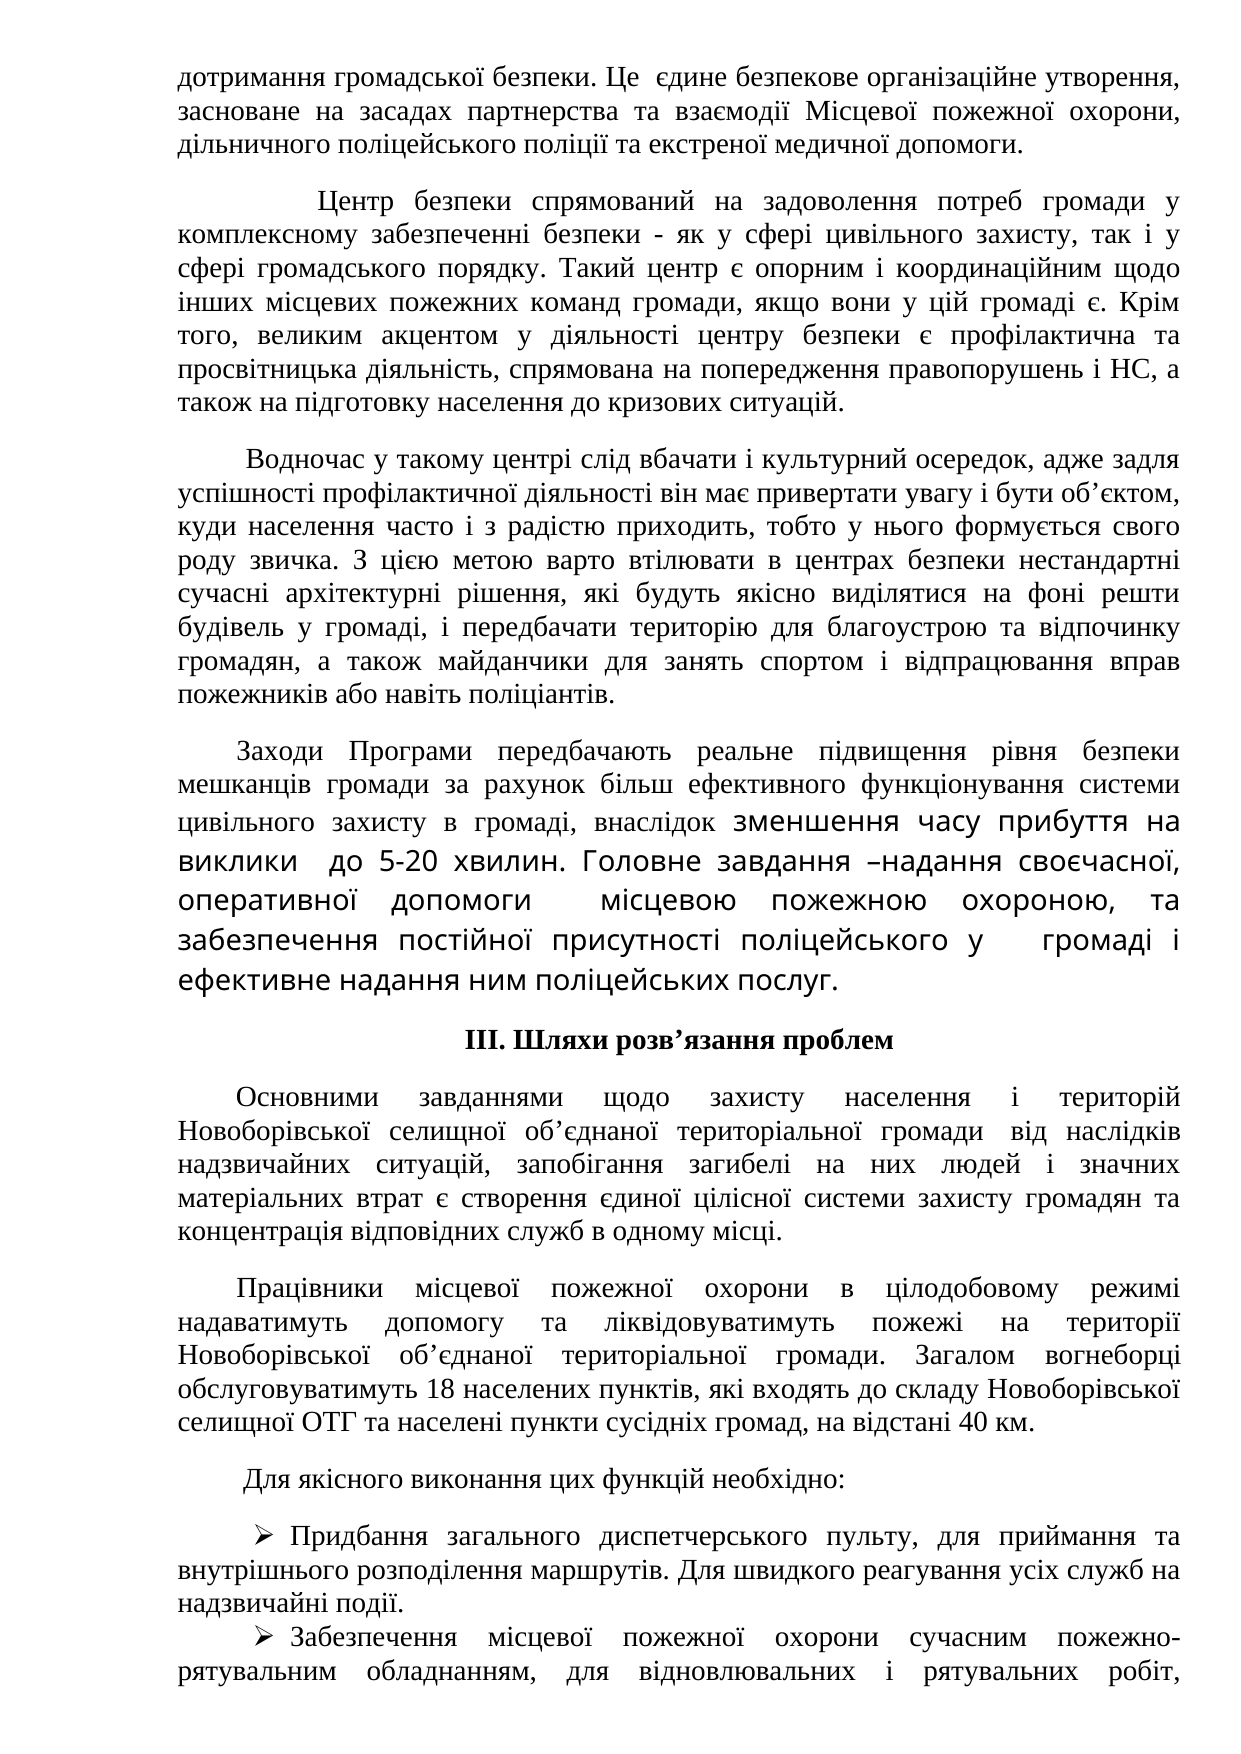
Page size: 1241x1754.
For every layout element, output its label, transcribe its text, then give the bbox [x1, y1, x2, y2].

text Центр безпеки спрямований на задоволення потреб громади у комплексному забезпеченні безпеки - як у сфері цивільного захисту, так і у сфері громадського порядку. Такий центр є опорним і координаційним щодо інших місцевих пожежних команд громади, якщо вони у цій громаді є. Крім того, великим акцентом у діяльності центру безпеки є профілактична та просвітницька діяльність, спрямована на попередження правопорушень і НС, а також на підготовку населення до кризових ситуацій. [177, 183, 1181, 418]
list Придбання загального диспетчерського пульту, для приймання та внутрішнього розподілення маршрутів. Для швидкого реагування усіх служб на надзвичайні події. [177, 1518, 1181, 1619]
text Водночас у такому центрі слід вбачати і культурний осередок, адже задля успішності профілактичної діяльності він має привертати увагу і бути об’єктом, куди населення часто і з радістю приходить, тобто у нього формується свого роду звичка. З цією метою варто втілювати в центрах безпеки нестандартні сучасні архітектурні рішення, які будуть якісно виділятися на фоні решти будівель у громаді, і передбачати територію для благоустрою та відпочинку громадян, а також майданчики для занять спортом і відпрацювання вправ пожежників або навіть поліціантів. [177, 441, 1181, 710]
text ІІІ. Шляхи розв’язання проблем [177, 1022, 1181, 1056]
text Заходи Програми передбачають реальне підвищення рівня безпеки мешканців громади за рахунок більш ефективного функціонування системи цивільного захисту в громаді, внаслідок зменшення часу прибуття на виклики до 5-20 хвилин. Головне завдання –надання своєчасної, оперативної допомоги місцевою пожежною охороною, та забезпечення постійної присутності поліцейського у громаді і ефективне надання ним поліцейських послуг. [177, 733, 1181, 999]
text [177, 59, 1181, 160]
text Для якісного виконання цих функцій необхідно: [177, 1461, 1181, 1495]
text Працівники місцевої пожежної охорони в цілодобовому режимі надаватимуть допомогу та ліквідовуватимуть пожежі на території Новоборівської об’єднаної територіальної громади. Загалом вогнеборці обслуговуватимуть 18 населених пунктів, які входять до складу Новоборівської селищної ОТГ та населені пункти сусідніх громад, на відстані 40 км. [177, 1270, 1181, 1438]
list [177, 1619, 1181, 1686]
text Основними завданнями щодо захисту населення і територій Новоборівської селищної об’єднаної територіальної громади від наслідків надзвичайних ситуацій, запобігання загибелі на них людей і значних матеріальних втрат є створення єдиної цілісної системи захисту громадян та концентрація відповідних служб в одному місці. [177, 1079, 1181, 1247]
